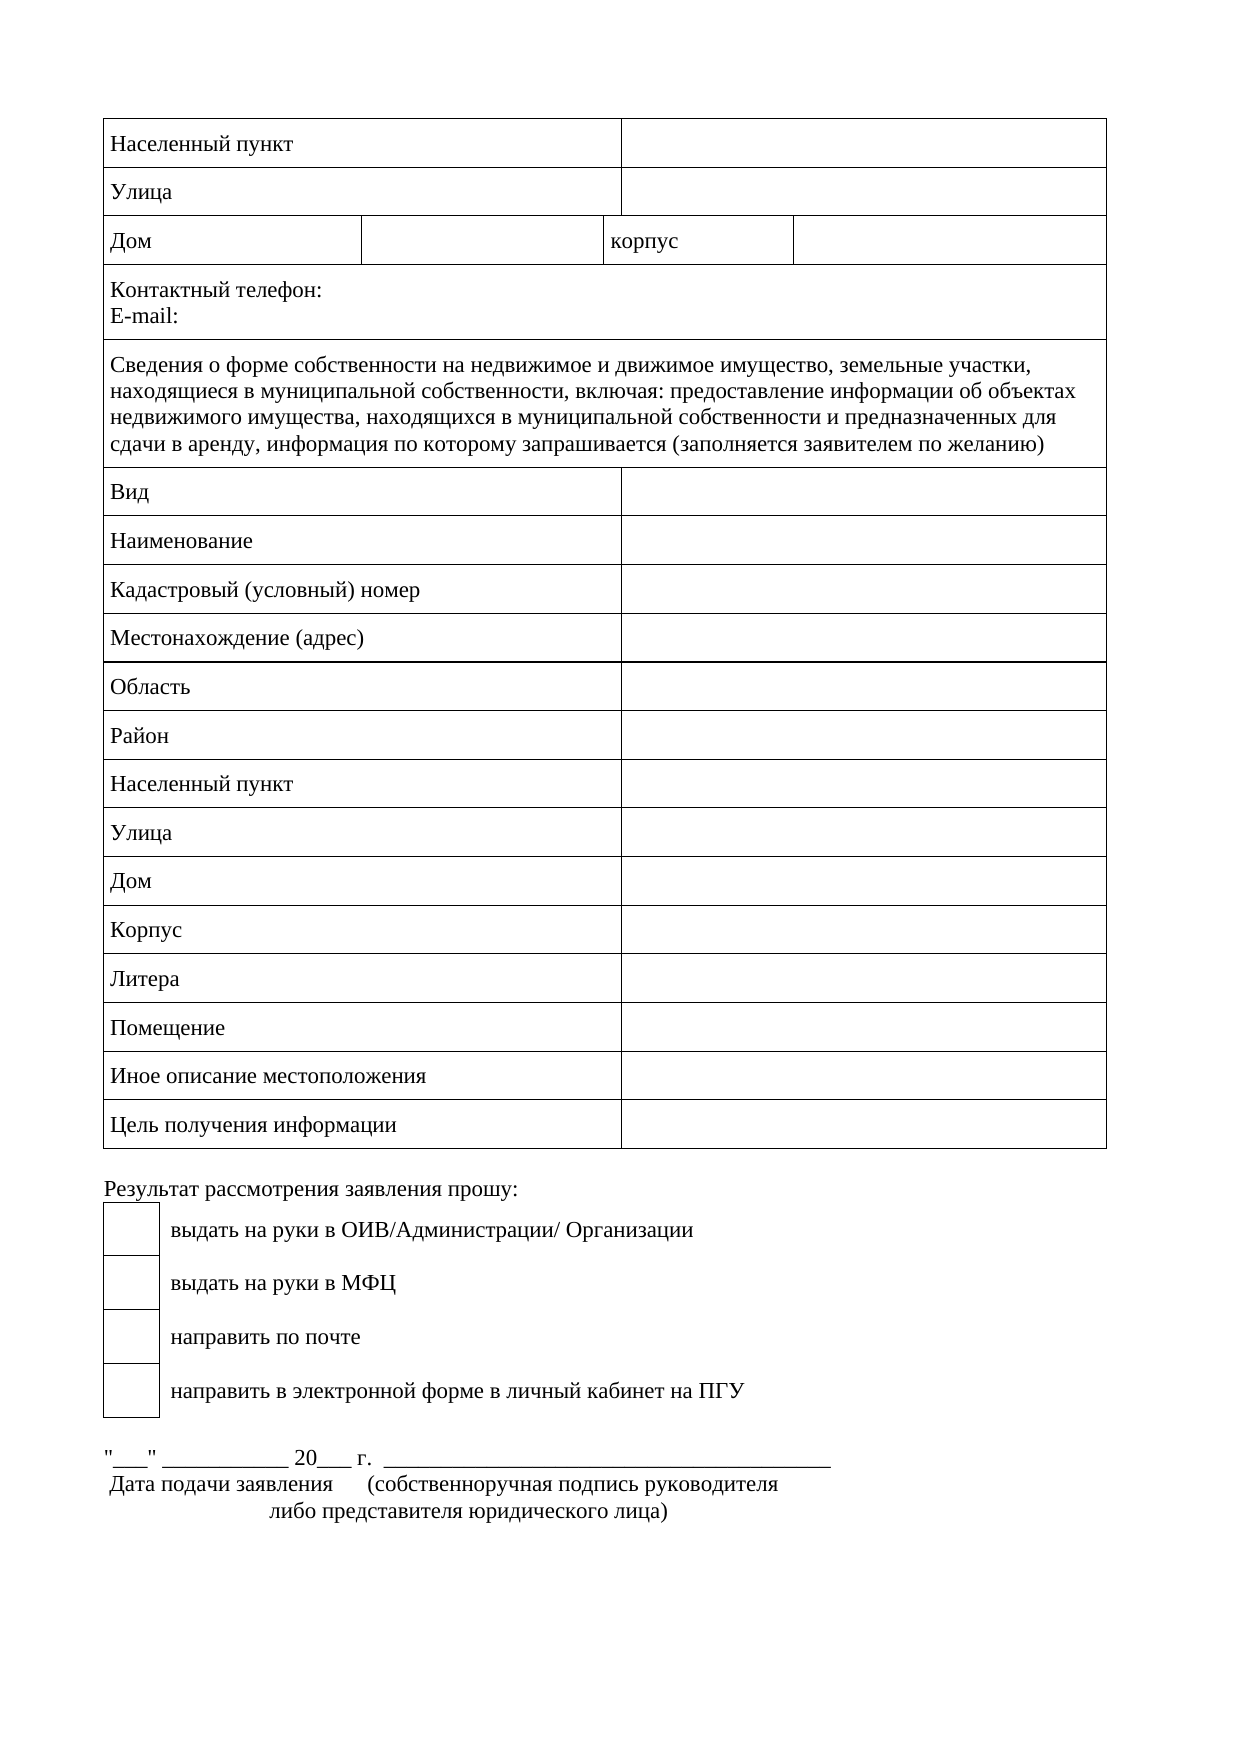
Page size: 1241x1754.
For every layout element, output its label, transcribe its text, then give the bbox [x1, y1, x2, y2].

table_cell [622, 663, 1106, 710]
table_cell [622, 565, 1106, 613]
table_cell [794, 216, 1106, 264]
table_cell [622, 808, 1106, 856]
table_cell Контактный телефон: E-mail: [104, 265, 1106, 339]
table_cell Цель получения информации [104, 1100, 621, 1148]
table_cell Иное описание местоположения [104, 1052, 621, 1099]
text "___" ___________ 20___ г. _______________________________________ [103, 1444, 1152, 1470]
table_cell Корпус [104, 906, 621, 953]
table_header [104, 1203, 159, 1255]
table_cell [622, 857, 1106, 904]
table_cell Район [104, 711, 621, 759]
table_cell [104, 1364, 159, 1417]
text Результат рассмотрения заявления прошу: [103, 1175, 1152, 1202]
table_cell Область [104, 663, 621, 710]
table_cell корпус [604, 216, 793, 264]
table_cell [622, 760, 1106, 807]
table_cell выдать на руки в МФЦ [160, 1255, 1108, 1309]
table_cell Литера [104, 954, 621, 1002]
table_cell Помещение [104, 1003, 621, 1051]
table_cell [622, 468, 1106, 515]
table_cell Дом [104, 216, 361, 264]
table_cell [362, 216, 603, 264]
table_cell [622, 1100, 1106, 1148]
table_cell Наименование [104, 516, 621, 564]
table_cell [104, 1310, 159, 1363]
table_header выдать на руки в ОИВ/Администрации/ Организации [160, 1202, 1108, 1255]
table_cell [622, 614, 1106, 661]
table_cell Кадастровый (условный) номер [104, 565, 621, 613]
table_cell [104, 1256, 159, 1309]
table_cell Улица [104, 808, 621, 856]
table_cell Населенный пункт [104, 119, 621, 167]
table_cell [622, 119, 1106, 167]
table_cell [622, 168, 1106, 215]
table_cell [622, 711, 1106, 759]
table_cell Сведения о форме собственности на недвижимое и движимое имущество, земельные участки, находящиеся в муниципальной собственности, включая: предоставление информации об объектах недвижимого имущества, находящихся в муниципальной собственности и предназначенных для сдачи в аренду, информация по которому запрашивается (заполняется заявителем по желанию) [104, 340, 1106, 467]
table_cell направить в электронной форме в личный кабинет на ПГУ [160, 1363, 1108, 1417]
table_cell [622, 906, 1106, 953]
table_cell Улица [104, 168, 621, 215]
text либо представителя юридического лица) [103, 1497, 1152, 1523]
table_cell [622, 954, 1106, 1002]
table_cell Населенный пункт [104, 760, 621, 807]
table_cell Дом [104, 857, 621, 904]
text Дата подачи заявления (собственноручная подпись руководителя [103, 1470, 1152, 1497]
table_cell Вид [104, 468, 621, 515]
table_cell [622, 516, 1106, 564]
table_cell направить по почте [160, 1309, 1108, 1363]
table_cell [622, 1003, 1106, 1051]
table_cell Местонахождение (адрес) [104, 614, 621, 661]
table_cell [622, 1052, 1106, 1099]
